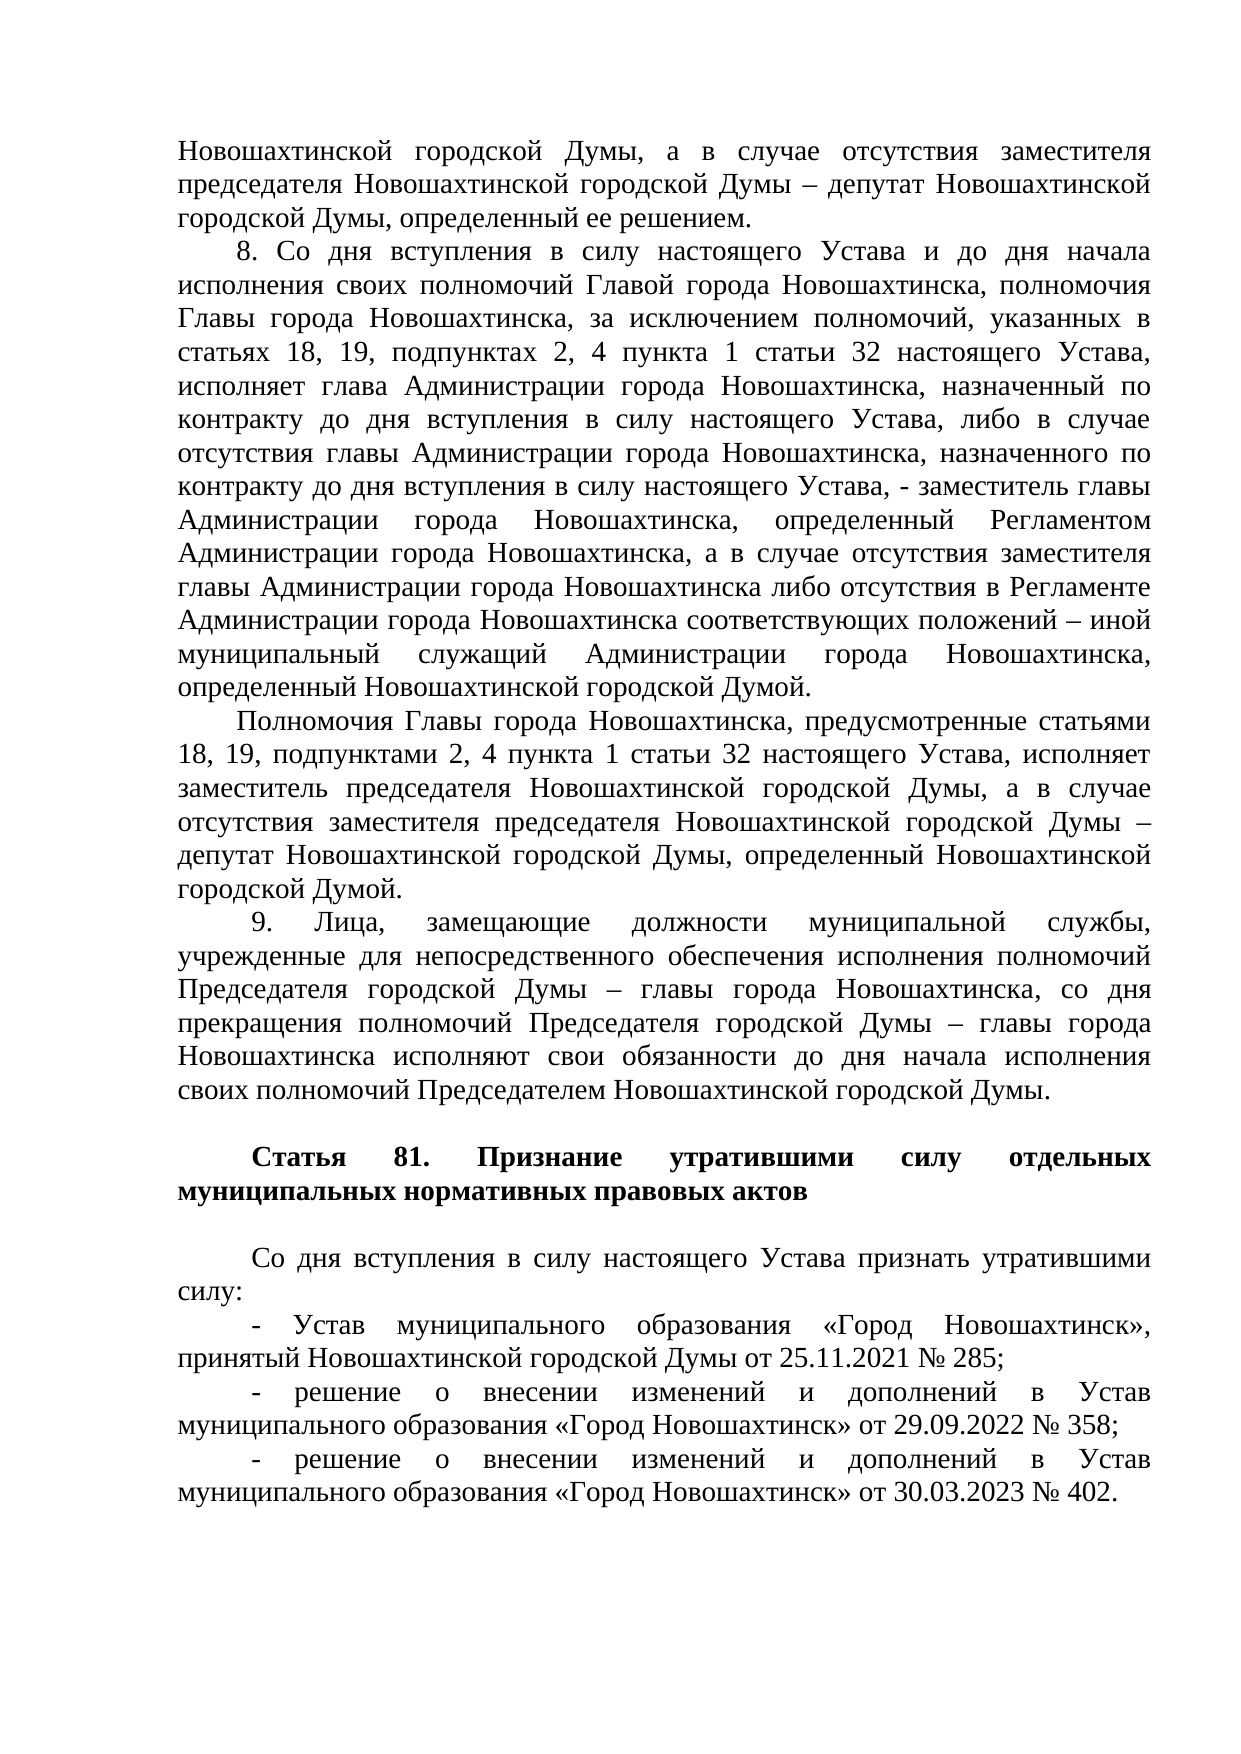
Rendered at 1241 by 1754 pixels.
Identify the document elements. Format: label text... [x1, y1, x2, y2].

text 8. Со дня вступления в силу настоящего Устава и до дня начала исполнения своих полномочий Главой города Новошахтинска, полномочия Главы города Новошахтинска, за исключением полномочий, указанных в статьях 18, 19, подпунктах 2, 4 пункта 1 статьи 32 настоящего Устава, исполняет глава Администрации города Новошахтинска, назначенный по контракту до дня вступления в силу настоящего Устава, либо в случае отсутствия главы Администрации города Новошахтинска, назначенного по контракту до дня вступления в силу настоящего Устава, - заместитель главы Администрации города Новошахтинска, определенный Регламентом Администрации города Новошахтинска, а в случае отсутствия заместителя главы Администрации города Новошахтинска либо отсутствия в Регламенте Администрации города Новошахтинска соответствующих положений – иной муниципальный служащий Администрации города Новошахтинска, определенный Новошахтинской городской Думой. [177, 233, 1152, 703]
text Полномочия Главы города Новошахтинска, предусмотренные статьями 18, 19, подпунктами 2, 4 пункта 1 статьи 32 настоящего Устава, исполняет заместитель председателя Новошахтинской городской Думы, а в случае отсутствия заместителя председателя Новошахтинской городской Думы – депутат Новошахтинской городской Думы, определенный Новошахтинской городской Думой. [177, 703, 1152, 904]
text Со дня вступления в силу настоящего Устава признать утратившими силу: [177, 1240, 1152, 1307]
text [177, 133, 1152, 233]
text 9. Лица, замещающие должности муниципальной службы, учрежденные для непосредственного обеспечения исполнения полномочий Председателя городской Думы – главы города Новошахтинска, со дня прекращения полномочий Председателя городской Думы – главы города Новошахтинска исполняют свои обязанности до дня начала исполнения своих полномочий Председателем Новошахтинской городской Думы. [177, 904, 1152, 1106]
text Статья 81. Признание утратившими силу отдельных муниципальных нормативных правовых актов [177, 1139, 1152, 1206]
text - решение о внесении изменений и дополнений в Устав муниципального образования «Город Новошахтинск» от 29.09.2022 № 358; [177, 1374, 1152, 1441]
text - Устав муниципального образования «Город Новошахтинск», принятый Новошахтинской городской Думы от 25.11.2021 № 285; [177, 1307, 1152, 1374]
text - решение о внесении изменений и дополнений в Устав муниципального образования «Город Новошахтинск» от 30.03.2023 № 402. [177, 1441, 1152, 1508]
